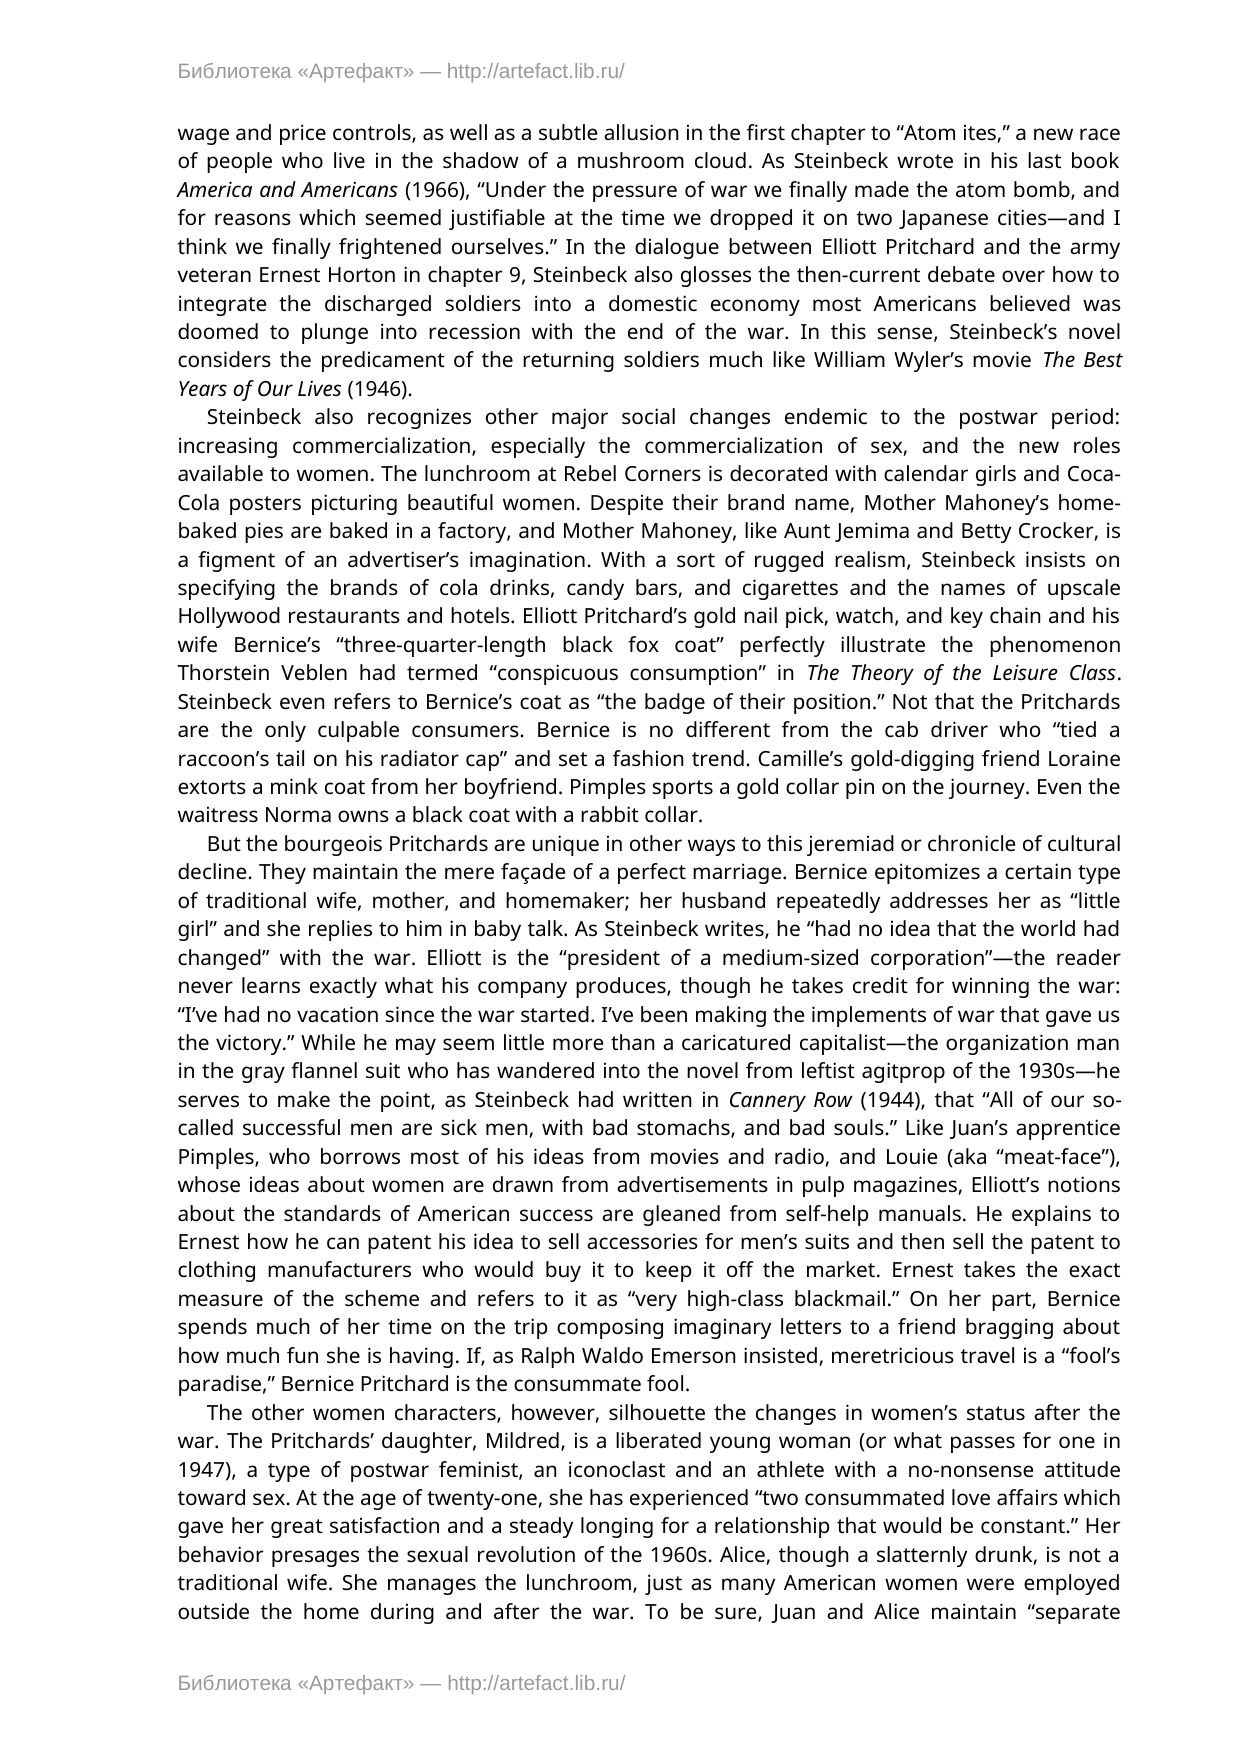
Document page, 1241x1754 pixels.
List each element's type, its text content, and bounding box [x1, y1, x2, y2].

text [177, 118, 1122, 402]
text But the bourgeois Pritchards are unique in other ways to this jeremiad or chronicle of cultural decline. They maintain the mere façade of a perfect marriage. Bernice epitomizes a certain type of traditional wife, mother, and homemaker; her husband repeatedly addresses her as “little girl” and she replies to him in baby talk. As Steinbeck writes, he “had no idea that the world had changed” with the war. Elliott is the “president of a medium-sized corporation”—the reader never learns exactly what his company produces, though he takes credit for winning the war: “I’ve had no vacation since the war started. I’ve been making the implements of war that gave us the victory.” While he may seem little more than a caricatured capitalist—the organization man in the gray flannel suit who has wandered into the novel from leftist agitprop of the 1930s—he serves to make the point, as Steinbeck had written in Cannery Row (1944), that “All of our so-called successful men are sick men, with bad stomachs, and bad souls.” Like Juan’s apprentice Pimples, who borrows most of his ideas from movies and radio, and Louie (aka “meat-face”), whose ideas about women are drawn from advertisements in pulp magazines, Elliott’s notions about the standards of American success are gleaned from self-help manuals. He explains to Ernest how he can patent his idea to sell accessories for men’s suits and then sell the patent to clothing manufacturers who would buy it to keep it off the market. Ernest takes the exact measure of the scheme and refers to it as “very high-class blackmail.” On her part, Bernice spends much of her time on the trip composing imaginary letters to a friend bragging about how much fun she is having. If, as Ralph Waldo Emerson insisted, meretricious travel is a “fool’s paradise,” Bernice Pritchard is the consummate fool. [177, 829, 1122, 1398]
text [177, 1398, 1122, 1625]
text Steinbeck also recognizes other major social changes endemic to the postwar period: increasing commercialization, especially the commercialization of sex, and the new roles available to women. The lunchroom at Rebel Corners is decorated with calendar girls and Coca-Cola posters picturing beautiful women. Despite their brand name, Mother Mahoney’s home-baked pies are baked in a factory, and Mother Mahoney, like Aunt Jemima and Betty Crocker, is a figment of an advertiser’s imagination. With a sort of rugged realism, Steinbeck insists on specifying the brands of cola drinks, candy bars, and cigarettes and the names of upscale Hollywood restaurants and hotels. Elliott Pritchard’s gold nail pick, watch, and key chain and his wife Bernice’s “three-quarter-length black fox coat” perfectly illustrate the phenomenon Thorstein Veblen had termed “conspicuous consumption” in The Theory of the Leisure Class. Steinbeck even refers to Bernice’s coat as “the badge of their position.” Not that the Pritchards are the only culpable consumers. Bernice is no different from the cab driver who “tied a raccoon’s tail on his radiator cap” and set a fashion trend. Camille’s gold-digging friend Loraine extorts a mink coat from her boyfriend. Pimples sports a gold collar pin on the journey. Even the waitress Norma owns a black coat with a rabbit collar. [177, 402, 1122, 829]
